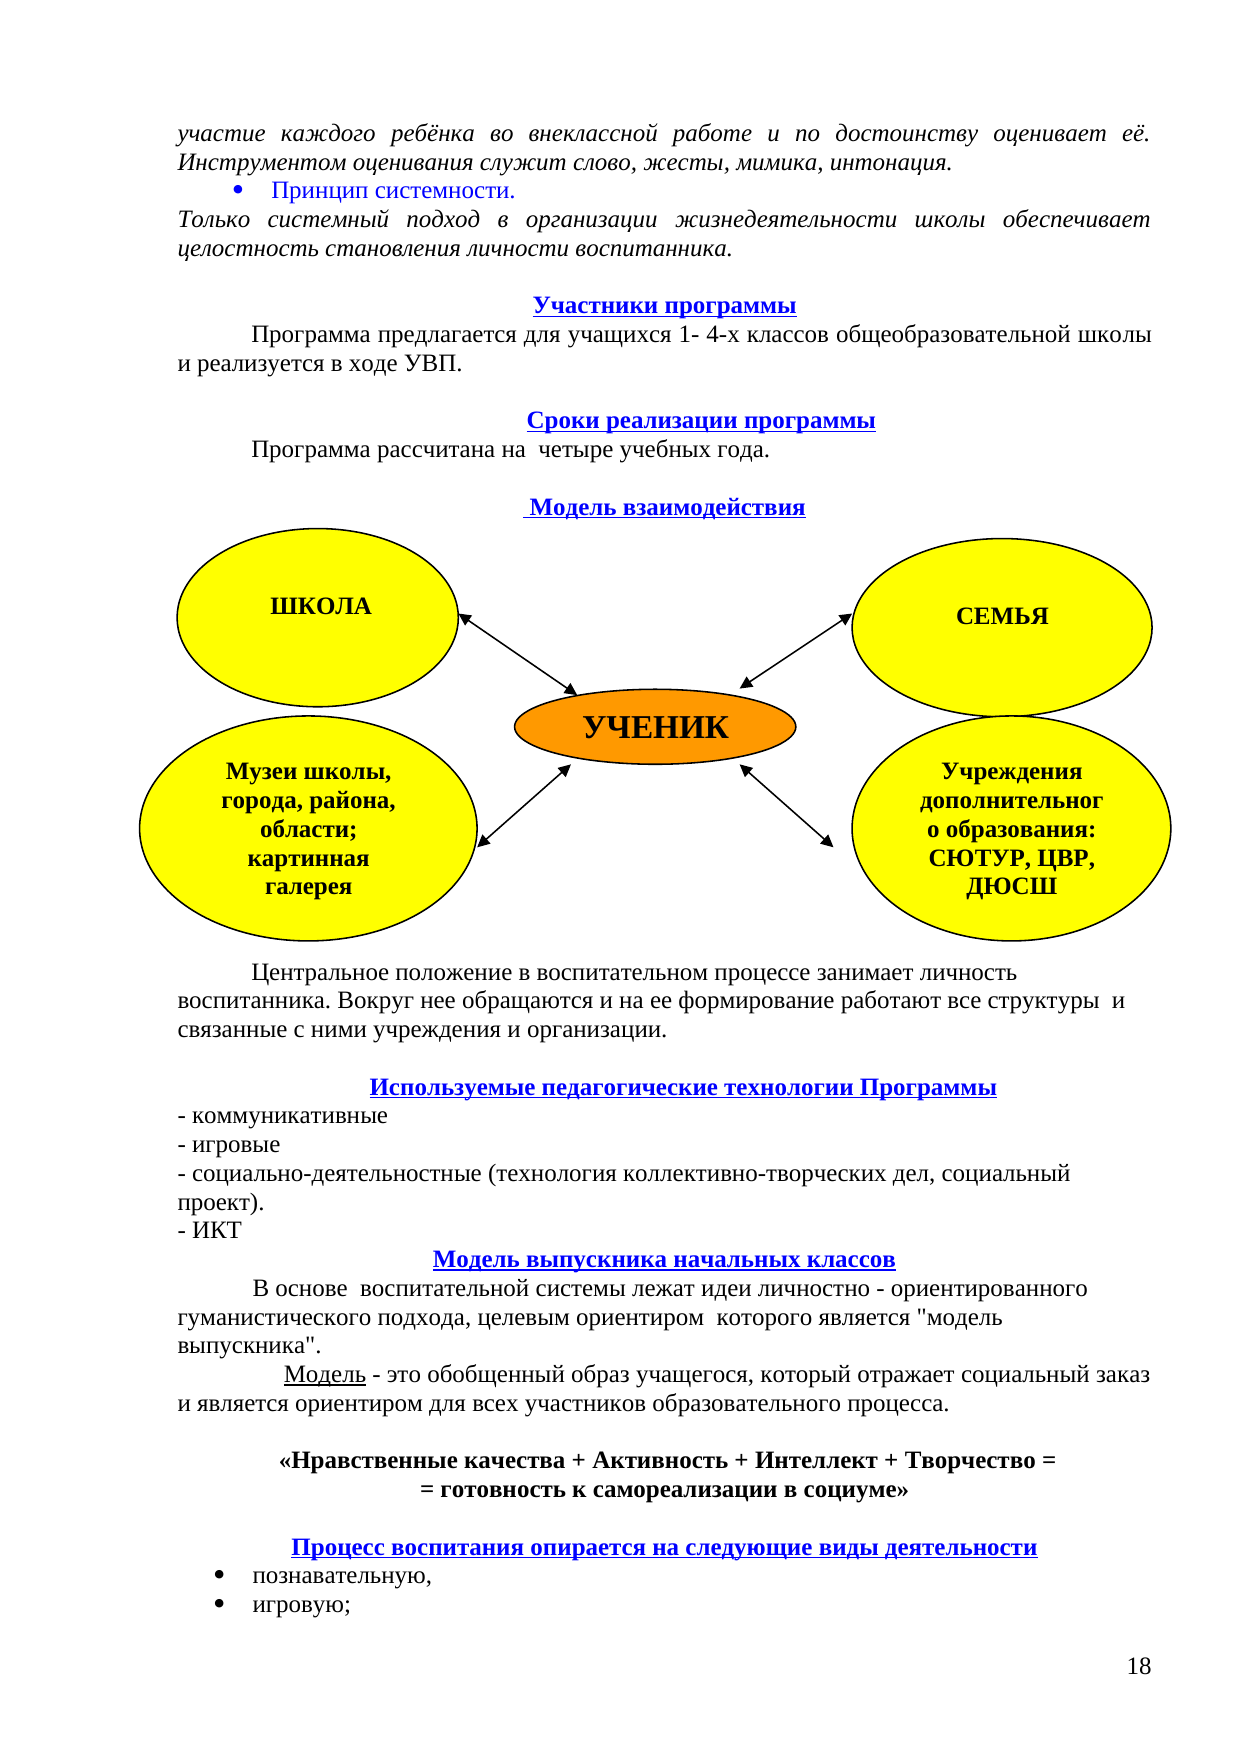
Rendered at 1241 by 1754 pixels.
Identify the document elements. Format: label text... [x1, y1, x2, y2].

list Принцип системности. [233, 176, 1152, 204]
text Участники программы [177, 291, 1152, 319]
text = готовность к самореализации в социуме» [177, 1474, 1152, 1503]
text Программа предлагается для учащихся 1- 4-х классов общеобразовательной школы и реализуется в ходе УВП. [177, 319, 1152, 377]
text Модель взаимодействия [177, 492, 1152, 521]
list Модель - это обобщенный образ учащегося, который отражает социальный заказ и является ориентиром для всех участников образовательного процесса. [177, 1359, 1152, 1417]
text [177, 118, 1152, 176]
text воспитанника. Вокруг нее обращаются и на ее формирование работают все структуры и связанные с ними учреждения и организации. [177, 985, 1152, 1072]
text - коммуникативные [177, 1100, 1152, 1129]
text Программа рассчитана на четыре учебных года. [177, 434, 1152, 463]
text - ИКТ [177, 1215, 1152, 1244]
text Модель выпускника начальных классов [177, 1244, 1152, 1273]
list игровую; [215, 1589, 1152, 1618]
text «Нравственные качества + Активность + Интеллект + Творчество = [177, 1445, 1152, 1474]
list познавательную, [215, 1560, 1152, 1589]
text Только системный подход в организации жизнедеятельности школы обеспечивает целостность становления личности воспитанника. [177, 204, 1152, 262]
text Используемые педагогические технологии Программы [215, 1072, 1152, 1100]
text - игровые [177, 1129, 1152, 1158]
text Сроки реализации программы [177, 406, 1152, 434]
text В основе воспитательной системы лежат идеи личностно - ориентированного гуманистического подхода, целевым ориентиром которого является "модель выпускника". [177, 1273, 1152, 1359]
text - социально-деятельностные (технология коллективно-творческих дел, социальный проект). [177, 1158, 1152, 1215]
text Центральное положение в воспитательном процессе занимает личность [177, 957, 1152, 985]
text Процесс воспитания опирается на следующие виды деятельности [177, 1532, 1152, 1560]
